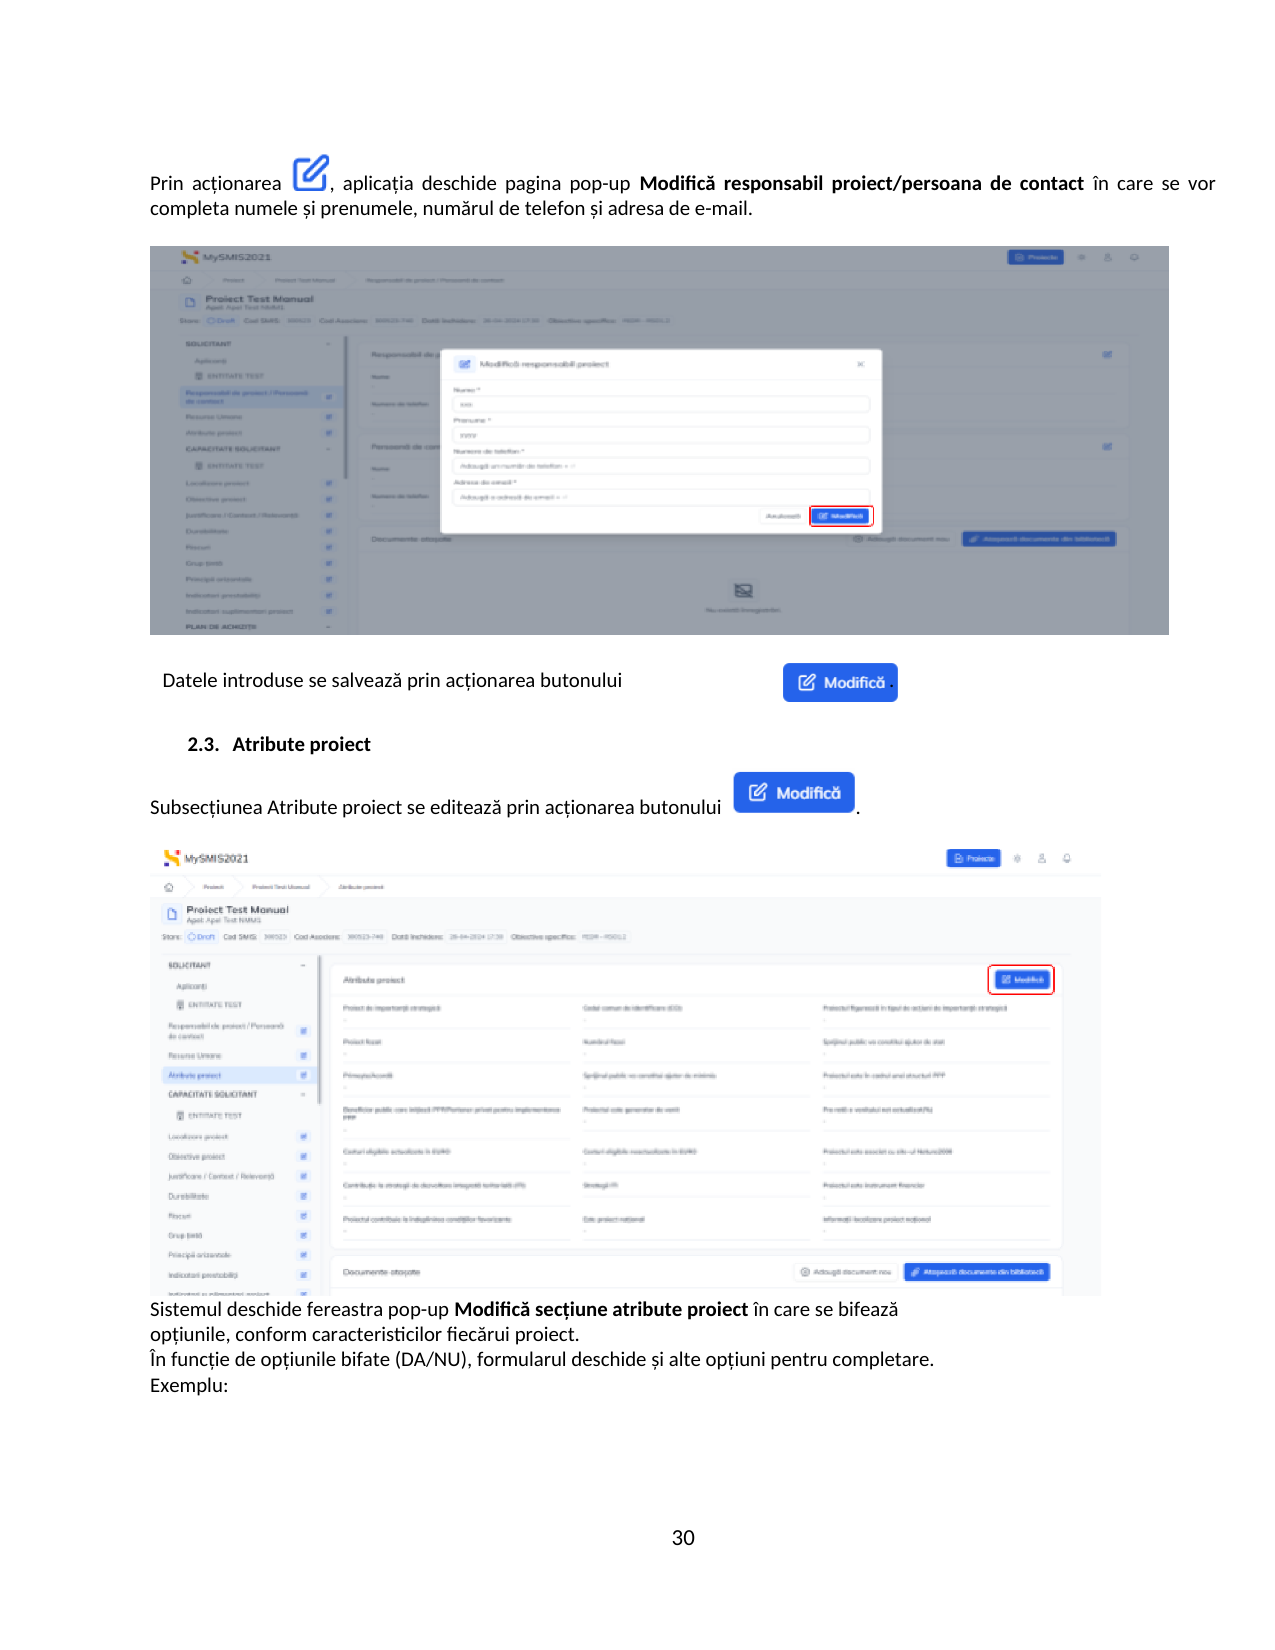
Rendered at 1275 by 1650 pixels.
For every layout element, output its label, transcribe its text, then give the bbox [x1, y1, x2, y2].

text Exemplu: [150, 1372, 1216, 1397]
text Sistemul deschide fereastra pop-up Modifică secțiune atribute proiect în care se bifează [150, 1296, 1216, 1321]
picture [731, 768, 856, 814]
text Subsecțiunea Atribute proiect se editează prin acționarea butonului . [150, 769, 1216, 819]
picture [782, 693, 899, 702]
text Datele introduse se salvează prin acționarea butonului . [162, 667, 1216, 693]
subtitle Atribute proiect [187, 731, 1216, 756]
picture [150, 844, 1102, 1296]
text În funcție de opțiunile bifate (DA/NU), formularul deschide și alte opțiuni pentru completare. [150, 1347, 1216, 1372]
picture [782, 662, 899, 667]
picture [150, 246, 1169, 635]
text opțiunile, conform caracteristicilor fiecărui proiect. [150, 1321, 1216, 1347]
text Prin acționarea , aplicația deschide pagina pop-up Modifică responsabil proiect/persoana de contact în care se vor completa numele și prenumele, numărul de telefon și adresa de e-mail. [150, 150, 1216, 221]
picture [290, 150, 330, 191]
